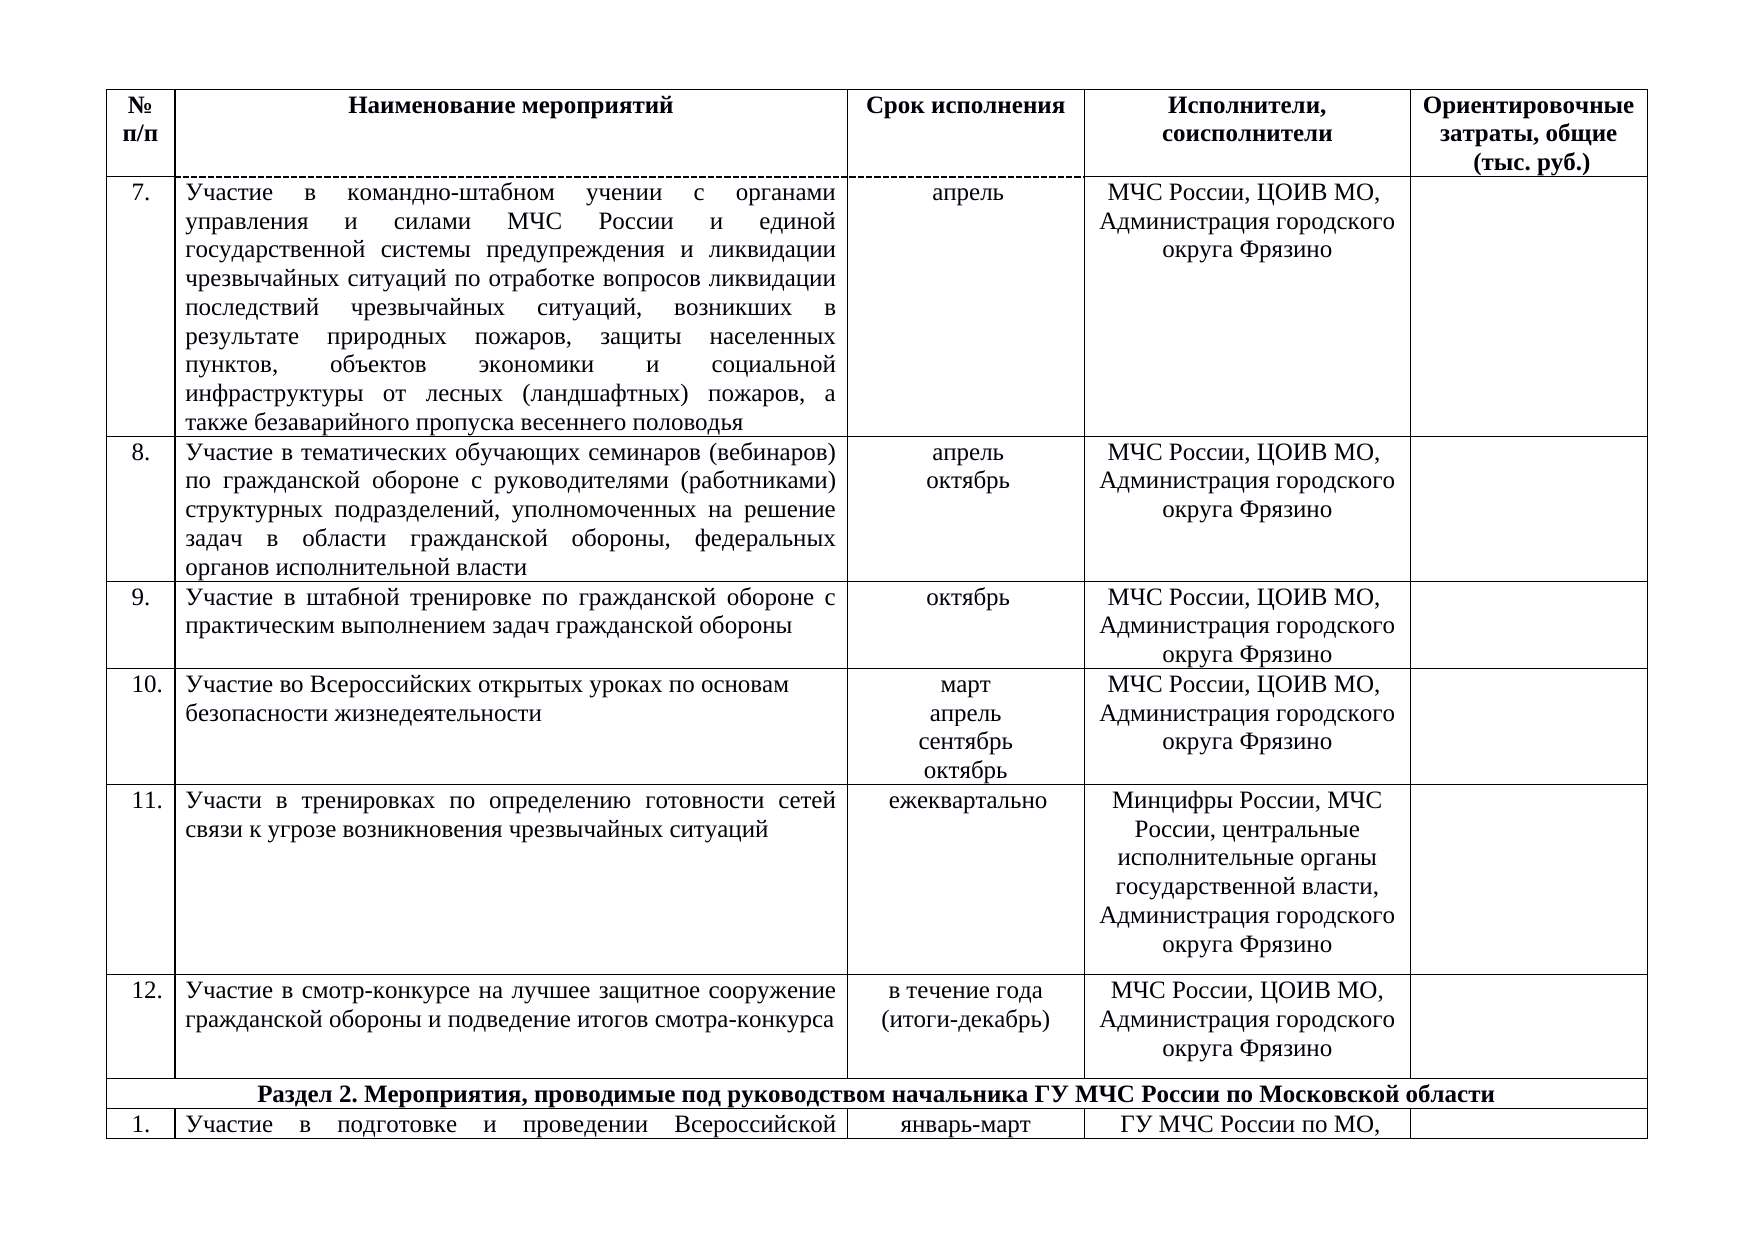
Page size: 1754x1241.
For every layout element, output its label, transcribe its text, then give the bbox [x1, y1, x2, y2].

table_cell [1411, 785, 1647, 974]
table_cell Участие в смотр-конкурсе на лучшее защитное сооружение гражданской обороны и подведение итогов смотра-конкурса [176, 975, 847, 1078]
table_cell Участие в тематических обучающих семинаров (вебинаров) по гражданской обороне с руководителями (работниками) структурных подразделений, уполномоченных на решение задач в области гражданской обороны, федеральных органов исполнительной власти [176, 437, 847, 581]
table_cell ежеквартально [848, 785, 1084, 974]
table_cell МЧС России, ЦОИВ МО, Администрация городского округа Фрязино [1332, 582, 1410, 668]
table_cell апрель [848, 176, 1084, 436]
table_cell [107, 975, 174, 1078]
table_cell октябрь [848, 582, 1084, 668]
table_cell МЧС России, ЦОИВ МО, Администрация городского округа Фрязино [1085, 669, 1410, 784]
table_cell [1411, 437, 1647, 581]
table_cell январь-март [848, 1109, 1084, 1138]
table_cell [1411, 669, 1647, 784]
table_header Исполнители, соисполнители [1085, 90, 1410, 176]
table_header № п/п [107, 90, 174, 176]
table_cell Минцифры России, МЧС России, центральные исполнительные органы государственной власти, Администрация городского округа Фрязино [1085, 785, 1410, 974]
table_cell [1411, 582, 1647, 668]
table_cell МЧС России, ЦОИВ МО, Администрация городского округа Фрязино [1085, 975, 1410, 1078]
table_cell [1411, 1109, 1647, 1138]
table_cell [107, 437, 174, 581]
table_cell МЧС России, ЦОИВ МО, Администрация городского округа Фрязино [1085, 437, 1410, 581]
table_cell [1085, 1109, 1410, 1138]
table_cell [107, 669, 174, 784]
table_cell [107, 582, 174, 668]
table_cell Участи в тренировках по определению готовности сетей связи к угрозе возникновения чрезвычайных ситуаций [176, 785, 847, 974]
table_cell Участие во Всероссийских открытых уроках по основам безопасности жизнедеятельности [176, 669, 847, 784]
table_cell март апрель сентябрь октябрь [991, 669, 1084, 784]
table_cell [176, 1109, 847, 1138]
table_cell март апрель сентябрь октябрь [848, 669, 940, 784]
table_cell в течение года (итоги-декабрь) [848, 975, 1084, 1078]
table_cell апрель октябрь [848, 437, 1084, 581]
table_cell Участие в штабной тренировке по гражданской обороне с практическим выполнением задач гражданской обороны [176, 582, 847, 668]
table_header Наименование мероприятий [176, 90, 847, 176]
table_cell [1085, 177, 1410, 436]
table_cell Участие в командно-штабном учении с органами управления и силами МЧС России и единой государственной системы предупреждения и ликвидации чрезвычайных ситуаций по отработке вопросов ликвидации последствий чрезвычайных ситуаций, возникших в результате природных пожаров, защиты населенных пунктов, объектов экономики и социальной инфраструктуры от лесных (ландшафтных) пожаров, а также безаварийного пропуска весеннего половодья [176, 176, 847, 436]
table_header Ориентировочные затраты, общие (тыс. руб.) [1411, 90, 1647, 176]
table_cell [1411, 177, 1647, 436]
table_cell [107, 785, 174, 974]
table_cell [107, 1109, 174, 1138]
table_cell МЧС России, ЦОИВ МО, Администрация городского округа Фрязино [1085, 582, 1162, 668]
table_cell [1411, 975, 1647, 1078]
table_cell [107, 177, 174, 436]
table_cell Раздел 2. Мероприятия, проводимые под руководством начальника ГУ МЧС России по Московской области [107, 1079, 1647, 1108]
table_header Срок исполнения [848, 90, 1084, 176]
